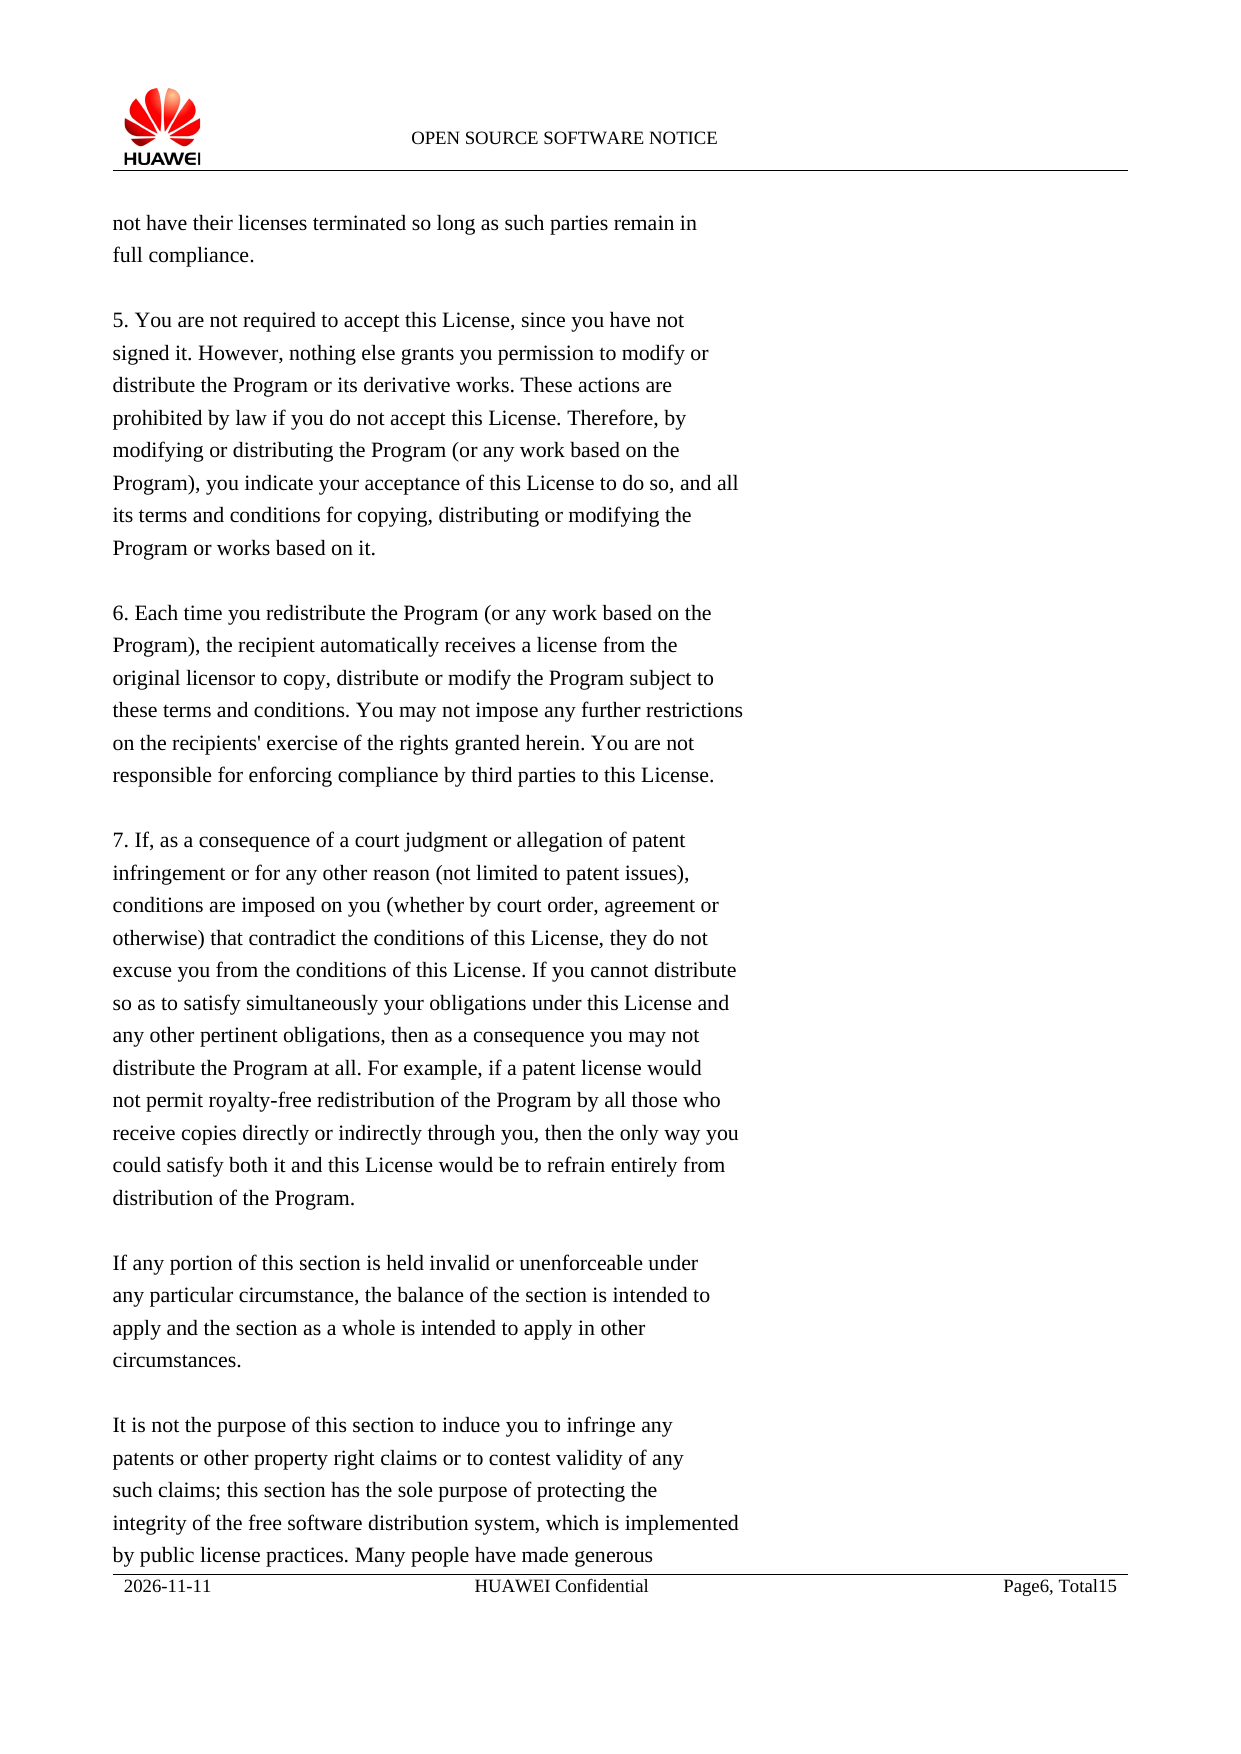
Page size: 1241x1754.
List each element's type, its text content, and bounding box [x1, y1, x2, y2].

picture [124, 88, 201, 165]
